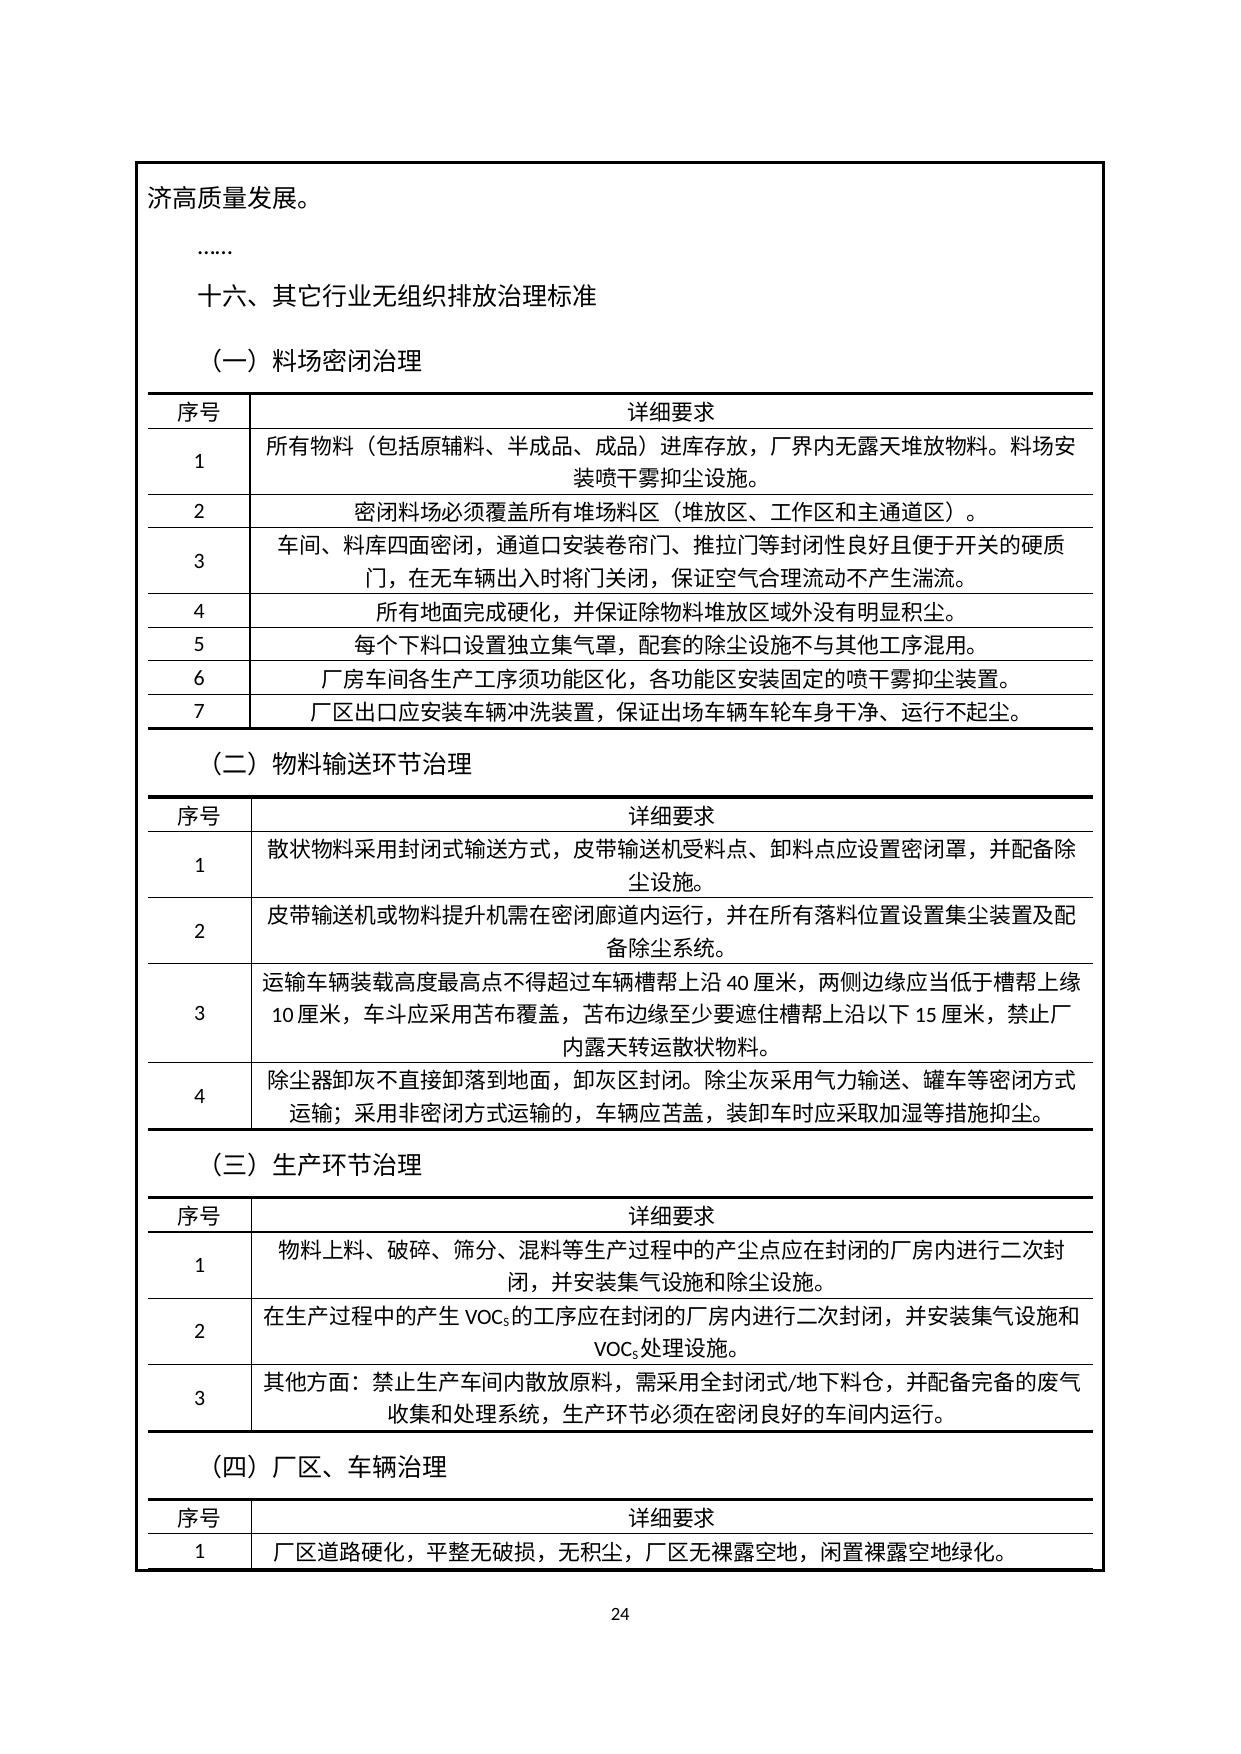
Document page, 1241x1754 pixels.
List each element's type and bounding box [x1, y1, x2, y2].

table_header [138, 164, 1102, 1569]
